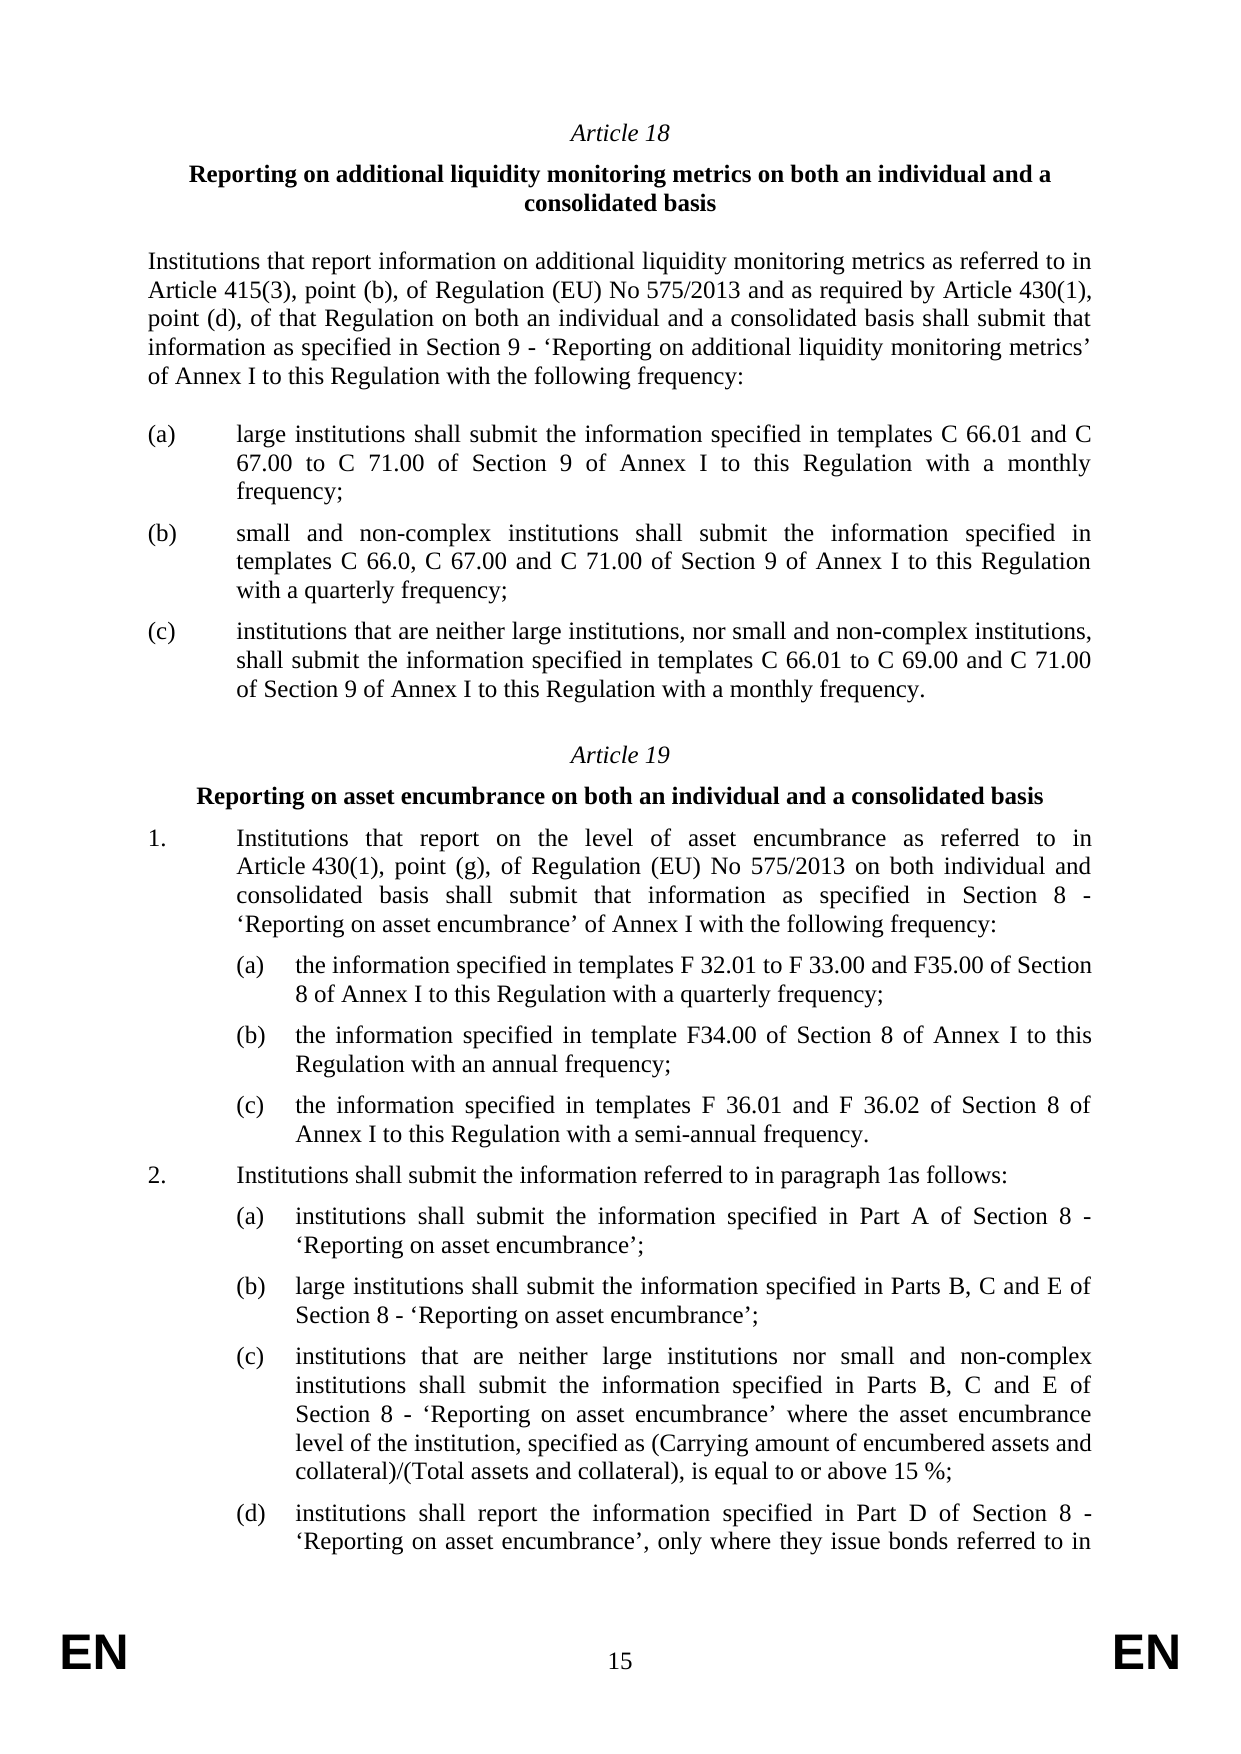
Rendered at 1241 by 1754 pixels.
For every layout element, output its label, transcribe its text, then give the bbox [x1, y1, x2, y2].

text Reporting on additional liquidity monitoring metrics on both an individual and a consolidated basis [148, 159, 1093, 217]
text (a) the information specified in templates F 32.01 to F 33.00 and F35.00 of Section 8 of Annex I to this Regulation with a quarterly frequency; [236, 950, 1093, 1008]
text (c) institutions that are neither large institutions nor small and non-complex institutions shall submit the information specified in Parts B, C and E of Section 8 - ‘Reporting on asset encumbrance’ where the asset encumbrance level of the institution, specified as (Carrying amount of encumbered assets and collateral)/(Total assets and collateral), is equal to or above 15 %; [236, 1341, 1093, 1485]
text 2. Institutions shall submit the information referred to in paragraph 1as follows: [148, 1160, 1093, 1189]
text (c) institutions that are neither large institutions, nor small and non-complex institutions, shall submit the information specified in templates C 66.01 to C 69.00 and C 71.00 of Section 9 of Annex I to this Regulation with a monthly frequency. [148, 616, 1093, 703]
text Institutions that report information on additional liquidity monitoring metrics as referred to in Article 415(3), point (b), of Regulation (EU) No 575/2013 and as required by Article 430(1), point (d), of that Regulation on both an individual and a consolidated basis shall submit that information as specified in Section 9 - ‘Reporting on additional liquidity monitoring metrics’ of Annex I to this Regulation with the following frequency: [148, 246, 1093, 390]
text Reporting on asset encumbrance on both an individual and a consolidated basis [148, 781, 1093, 810]
text (a) large institutions shall submit the information specified in templates C 66.01 and C 67.00 to C 71.00 of Section 9 of Annex I to this Regulation with a monthly frequency; [148, 419, 1093, 505]
text (b) small and non-complex institutions shall submit the information specified in templates C 66.0, C 67.00 and C 71.00 of Section 9 of Annex I to this Regulation with a quarterly frequency; [148, 518, 1093, 604]
text Article 19 [148, 740, 1093, 769]
text Article 18 [148, 118, 1093, 147]
text 1. Institutions that report on the level of asset encumbrance as referred to in Article 430(1), point (g), of Regulation (EU) No 575/2013 on both individual and consolidated basis shall submit that information as specified in Section 8 - ‘Reporting on asset encumbrance’ of Annex I with the following frequency: [148, 823, 1093, 938]
text (c) the information specified in templates F 36.01 and F 36.02 of Section 8 of Annex I to this Regulation with a semi-annual frequency. [236, 1090, 1093, 1148]
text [236, 1498, 1093, 1555]
text (b) the information specified in template F34.00 of Section 8 of Annex I to this Regulation with an annual frequency; [236, 1020, 1093, 1078]
text (b) large institutions shall submit the information specified in Parts B, C and E of Section 8 - ‘Reporting on asset encumbrance’; [236, 1271, 1093, 1329]
text (a) institutions shall submit the information specified in Part A of Section 8 - ‘Reporting on asset encumbrance’; [236, 1201, 1093, 1259]
